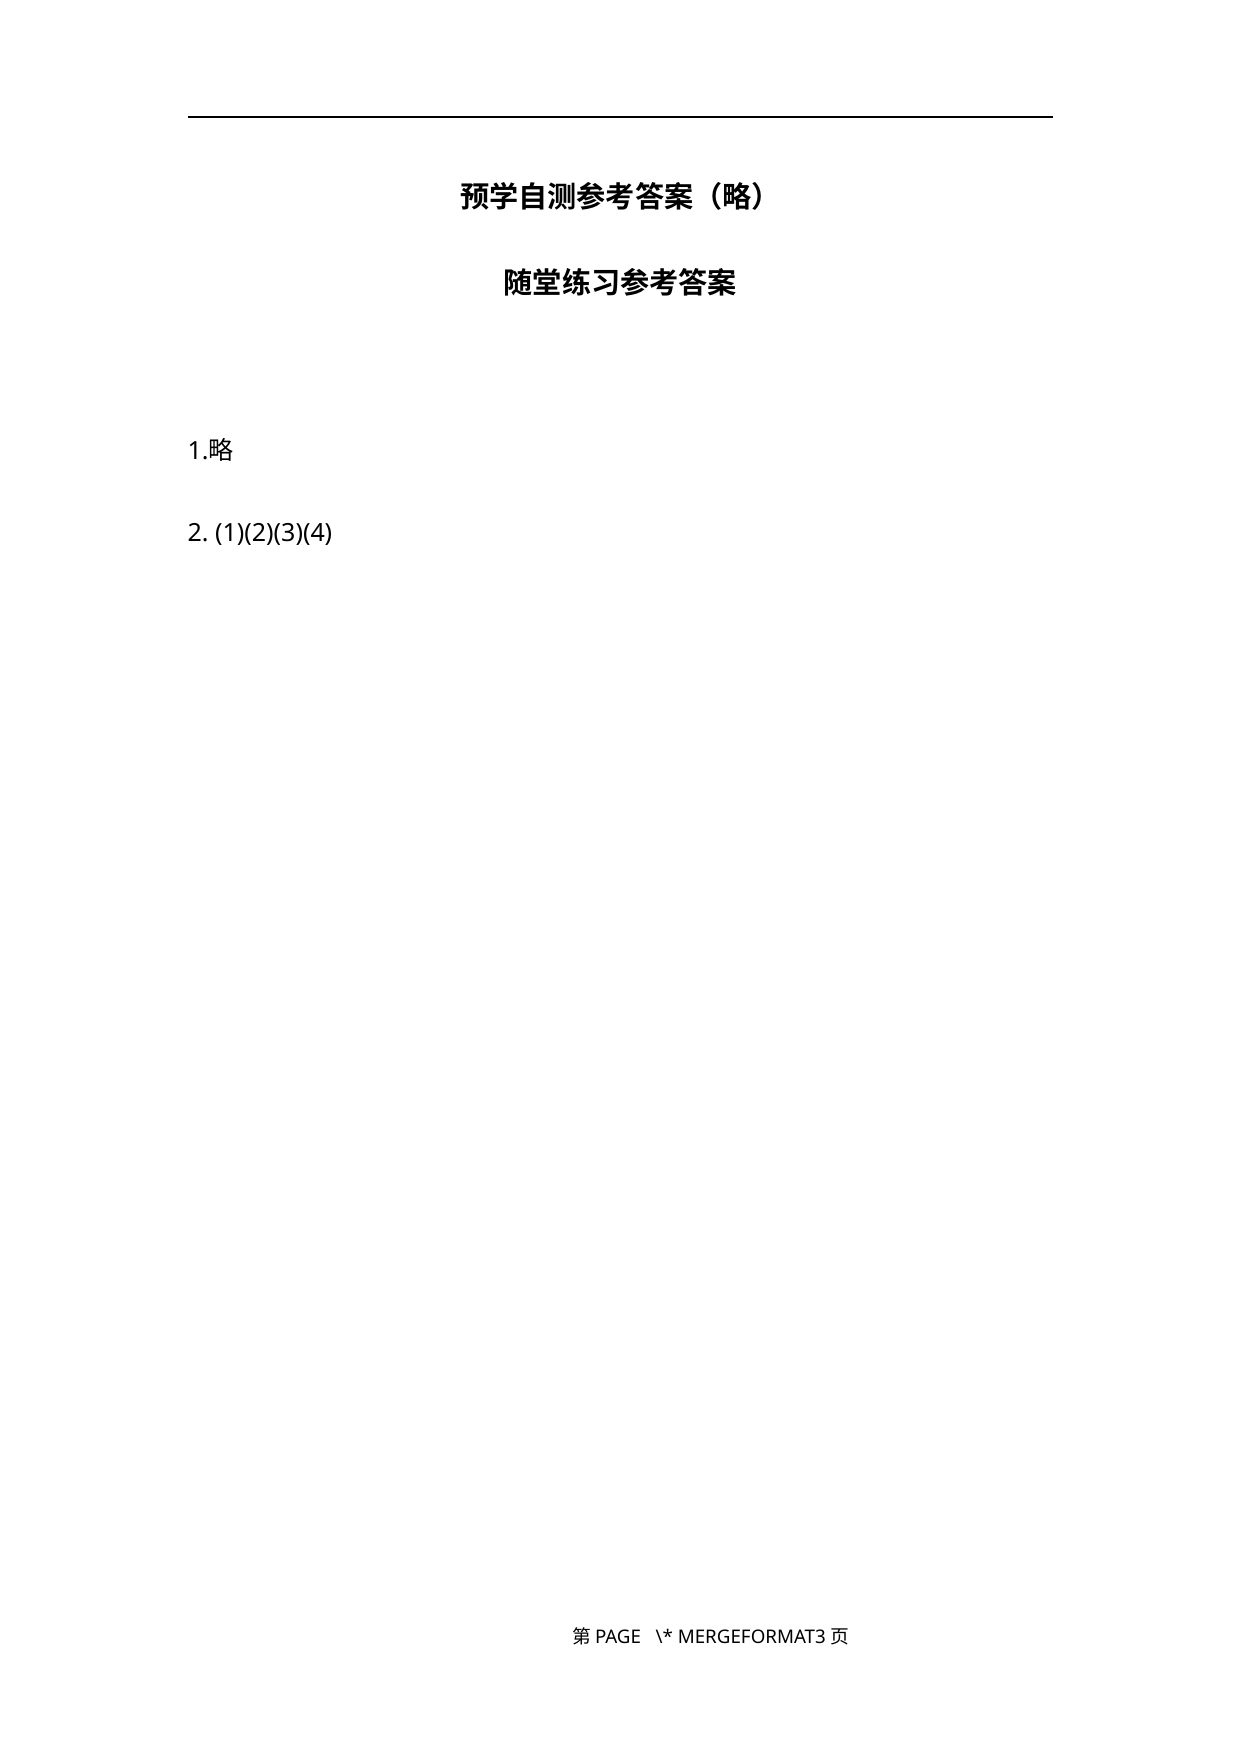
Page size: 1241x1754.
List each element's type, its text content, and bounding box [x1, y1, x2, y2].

text 2. (1)(2)(3)(4) [187, 499, 1053, 564]
text 1.略 [187, 416, 1053, 481]
text 预学自测参考答案（略） [187, 162, 1053, 227]
text 随堂练习参考答案 [187, 248, 1053, 313]
